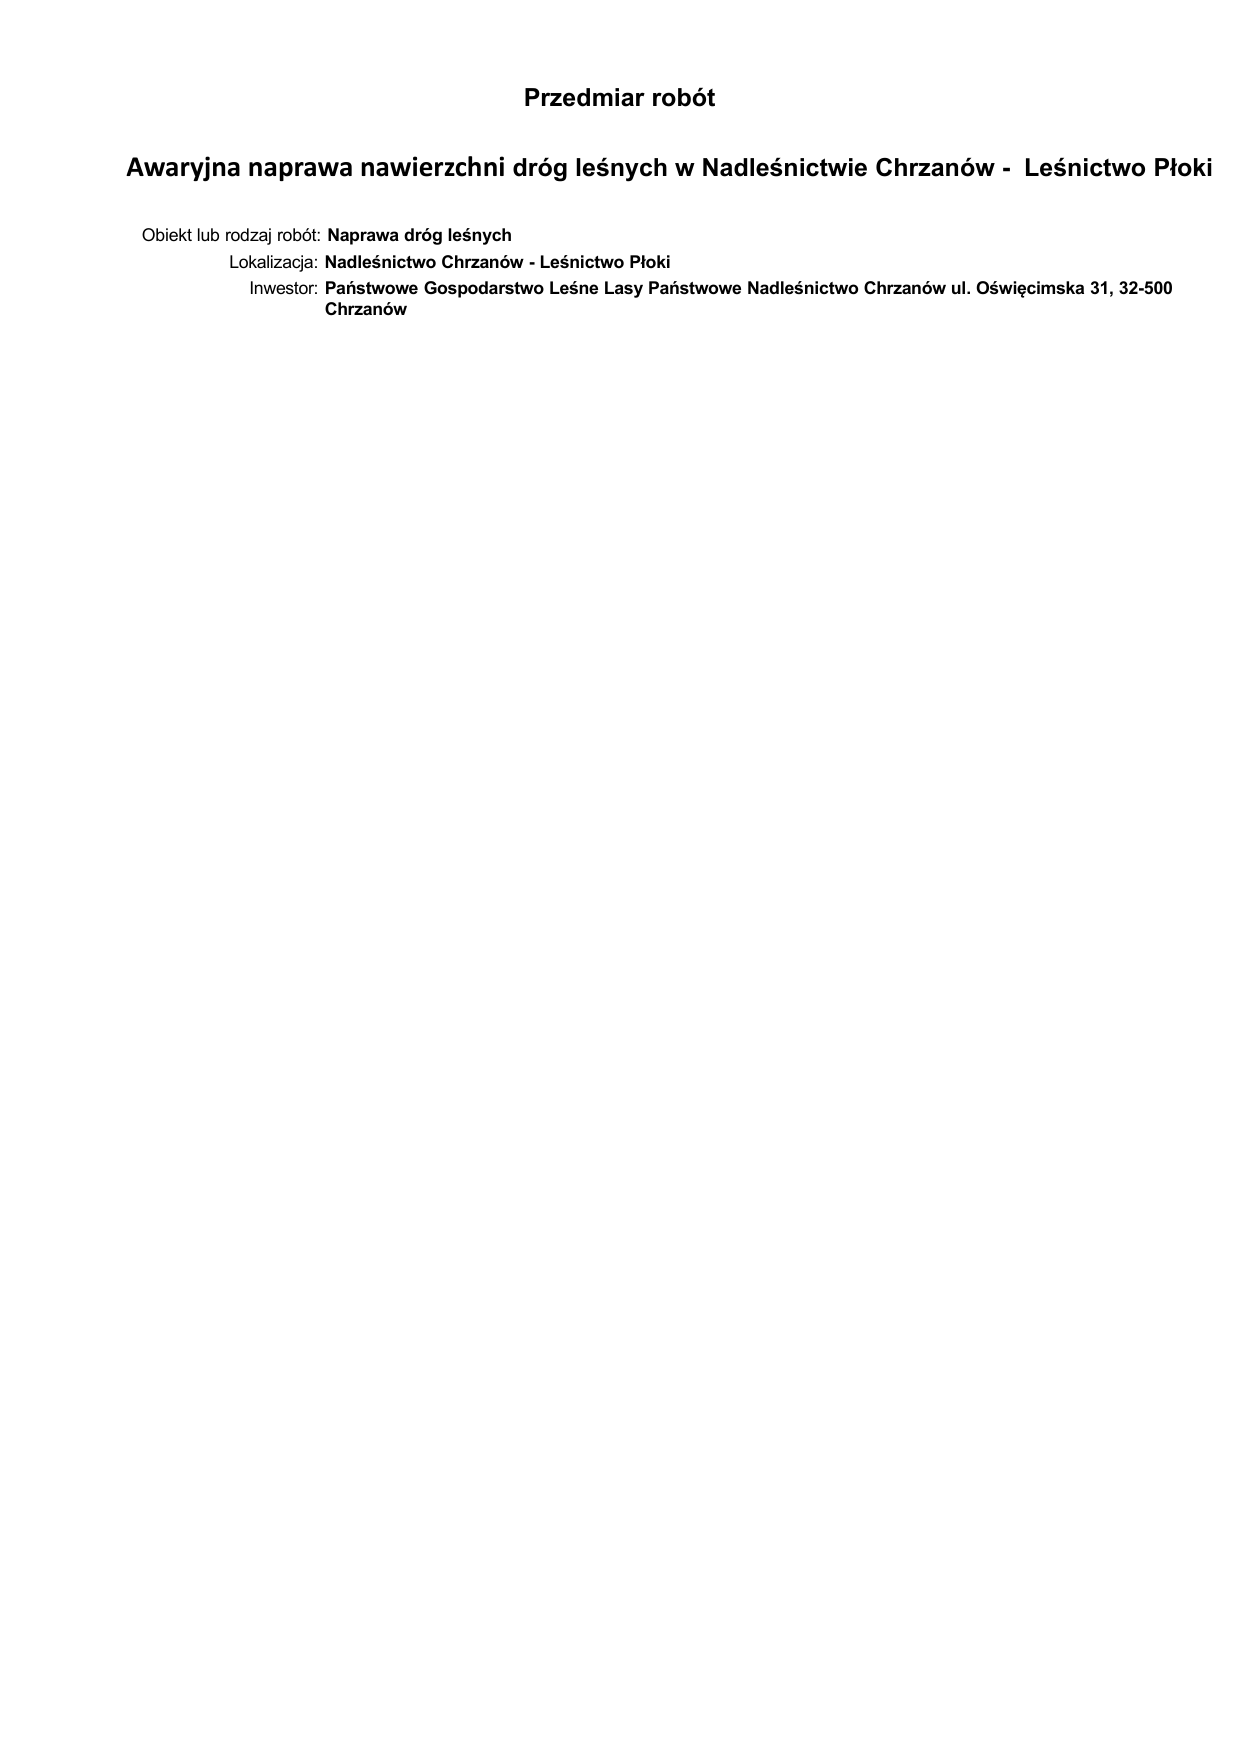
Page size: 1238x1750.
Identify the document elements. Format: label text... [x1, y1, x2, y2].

text Przedmiar robót [523, 83, 1227, 112]
text Chrzanów [324, 299, 1227, 319]
text Awaryjna naprawa nawierzchni dróg leśnych w Nadleśnictwie Chrzanów - Leśnictwo Płoki [96, 153, 1227, 182]
text Lokalizacja: Nadleśnictwo Chrzanów - Leśnictwo Płoki [229, 252, 1227, 272]
text Inwestor: Państwowe Gospodarstwo Leśne Lasy Państwowe Nadleśnictwo Chrzanów ul. Oświęcimska 31, 32-500 [249, 278, 1227, 298]
text Obiekt lub rodzaj robót: Naprawa dróg leśnych [142, 225, 1227, 246]
